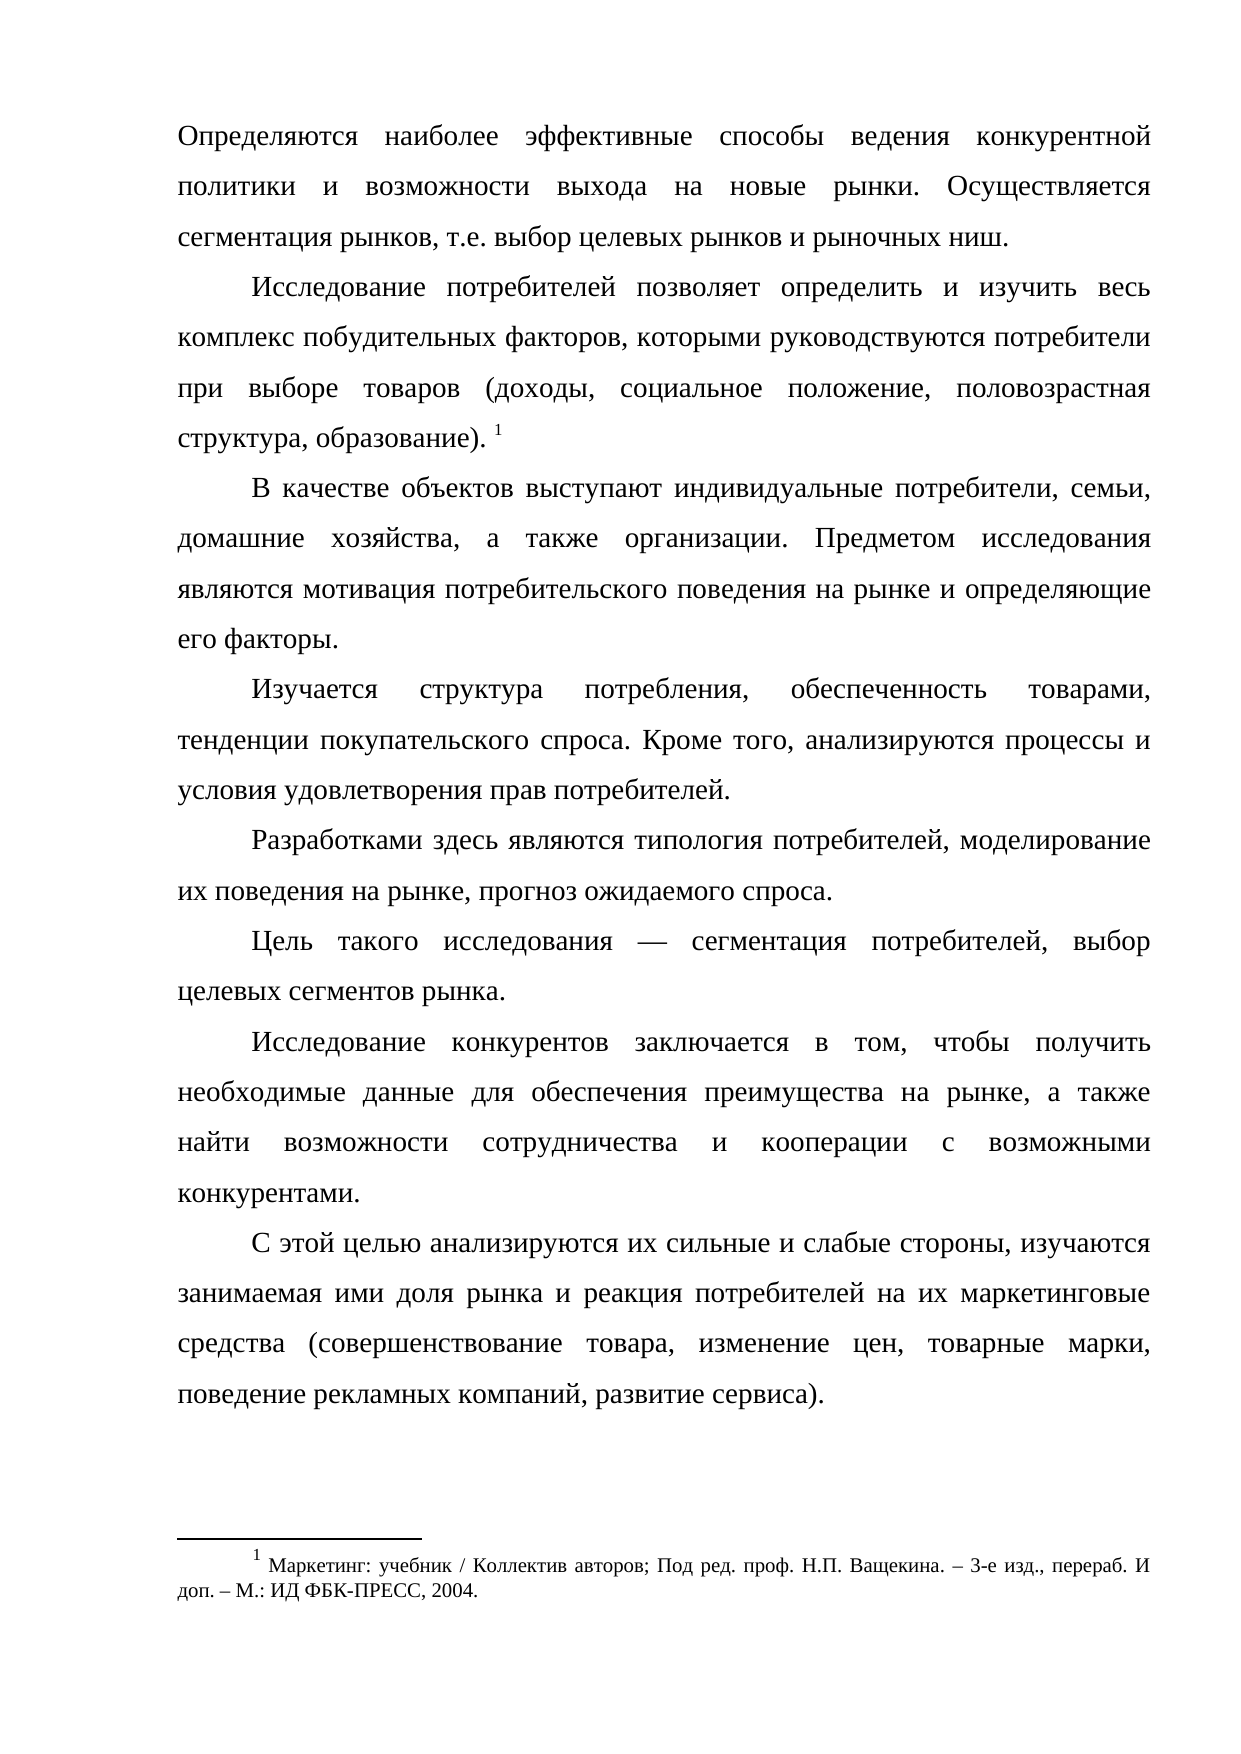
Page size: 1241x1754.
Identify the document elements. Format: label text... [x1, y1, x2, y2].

text Цель такого исследования — сегментация потребителей, выбор целевых сегментов рынка. [177, 923, 1152, 1007]
text С этой целью анализируются их сильные и слабые стороны, изучаются занимаемая ими доля рынка и реакция потребителей на их маркетинговые средства (совершенствование товара, изменение цен, товарные марки, поведение рекламных компаний, развитие сервиса). [177, 1225, 1152, 1409]
text Исследование потребителей позволяет определить и изучить весь комплекс побудительных факторов, которыми руководствуются потребители при выборе товаров (доходы, социальное положение, половозрастная структура, образование). [177, 269, 1152, 453]
text Разработками здесь являются типология потребителей, моделирование их поведения на рынке, прогноз ожидаемого спроса. [177, 822, 1152, 906]
text Изучается структура потребления, обеспеченность товарами, тенденции покупательского спроса. Кроме того, анализируются процессы и условия удовлетворения прав потребителей. [177, 672, 1152, 806]
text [177, 118, 1152, 252]
text В качестве объектов выступают индивидуальные потребители, семьи, домашние хозяйства, а также организации. Предметом исследования являются мотивация потребительского поведения на рынке и определяющие его факторы. [177, 470, 1152, 655]
text Исследование конкурентов заключается в том, чтобы получить необходимые данные для обеспечения преимущества на рынке, а также найти возможности сотрудничества и кооперации с возможными конкурентами. [177, 1024, 1152, 1208]
